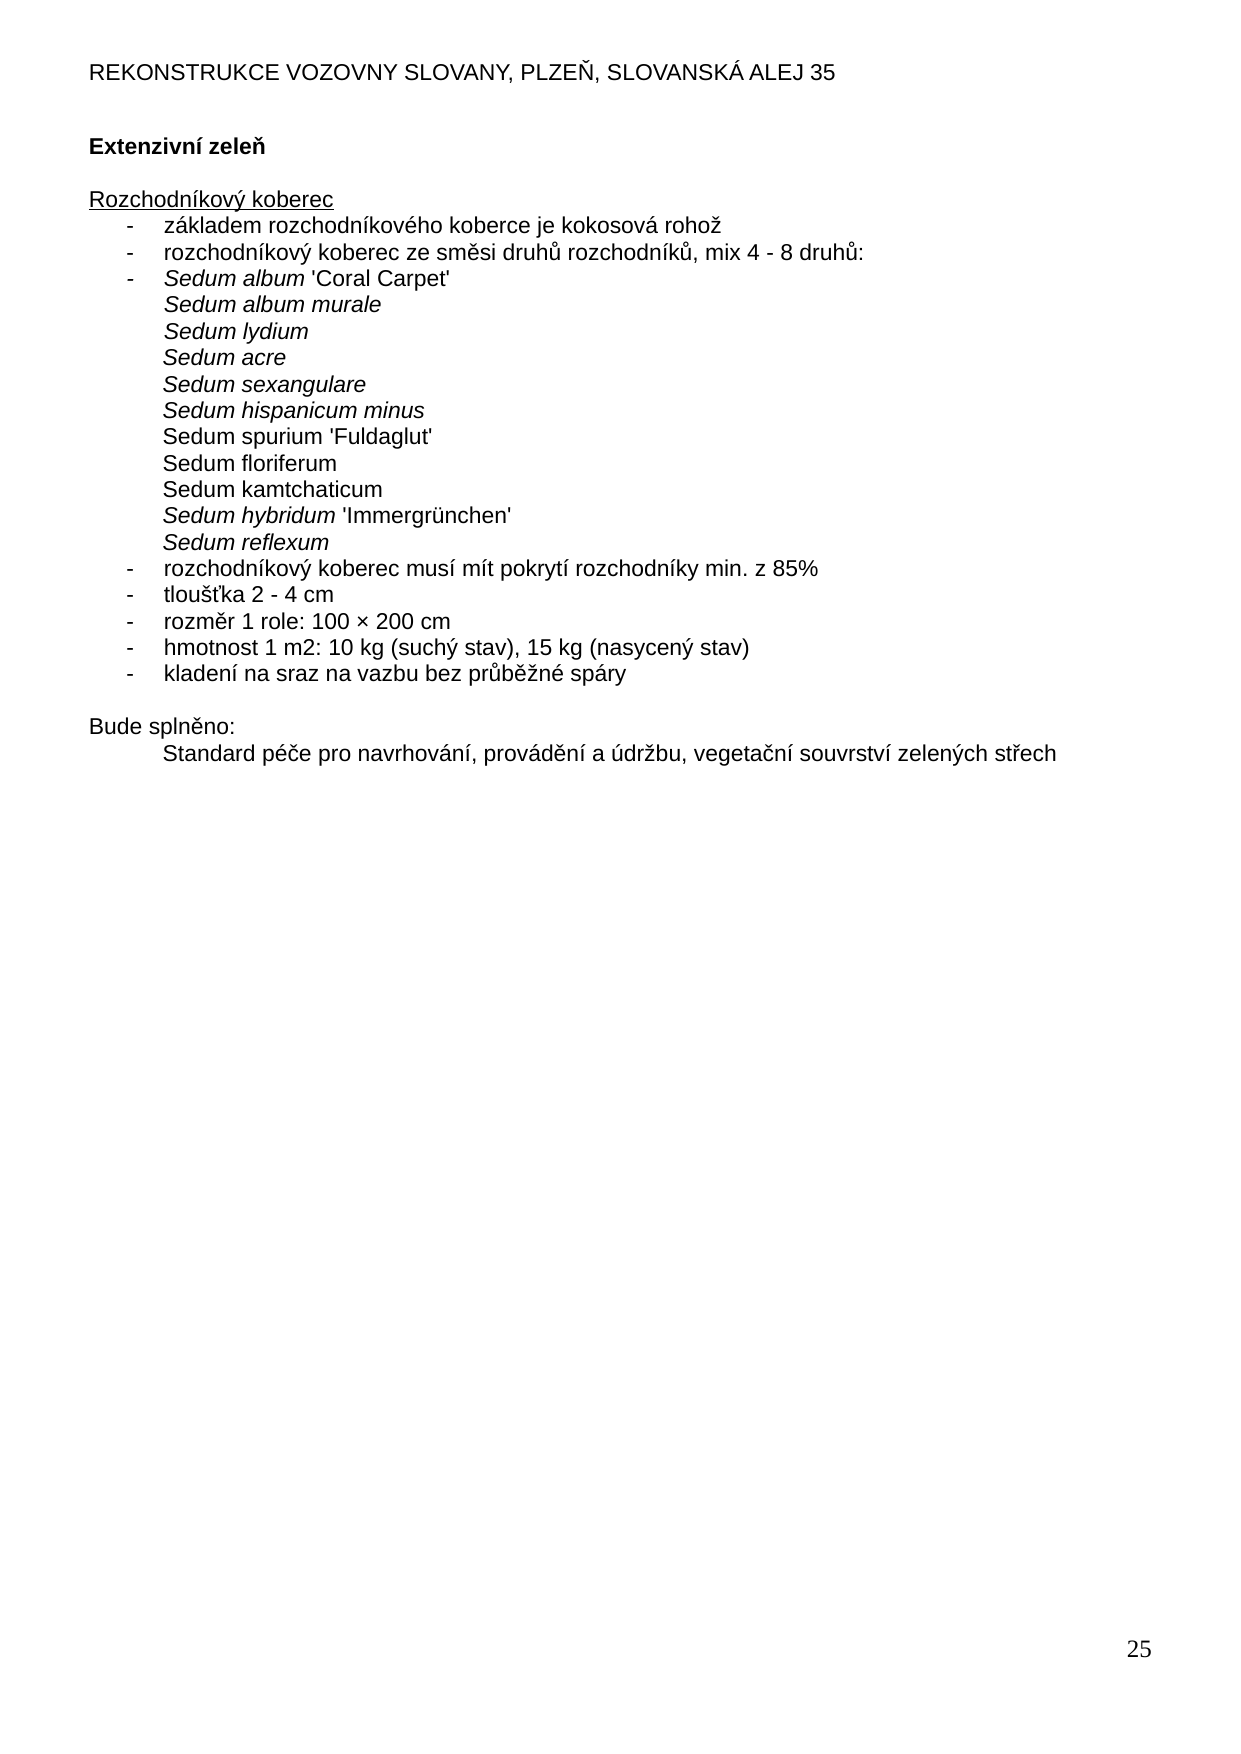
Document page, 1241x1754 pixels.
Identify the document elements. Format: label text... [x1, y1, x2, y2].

text Sedum acre Sedum sexangulare Sedum hispanicum minus Sedum spurium 'Fuldaglut' Sedum floriferum Sedum kamtchaticum [162, 344, 1152, 502]
list rozchodníkový koberec ze směsi druhů rozchodníků, mix 4 - 8 druhů: [126, 239, 1152, 265]
text Standard péče pro navrhování, provádění a údržbu, vegetační souvrství zelených střech [89, 739, 1152, 766]
text Sedum hybridum 'Immergrünchen' Sedum reflexum [162, 502, 1152, 555]
list kladení na sraz na vazbu bez průběžné spáry [126, 660, 1152, 687]
text Rozchodníkový koberec [89, 186, 1152, 212]
list rozměr 1 role: 100 × 200 cm [126, 608, 1152, 634]
list hmotnost 1 m2: 10 kg (suchý stav), 15 kg (nasycený stav) [126, 634, 1152, 660]
list tloušťka 2 - 4 cm [126, 581, 1152, 608]
list Sedum album 'Coral Carpet' Sedum album murale Sedum lydium [126, 265, 1152, 344]
list základem rozchodníkového koberce je kokosová rohož [126, 212, 1152, 239]
text Bude splněno: [89, 713, 1152, 739]
list rozchodníkový koberec musí mít pokrytí rozchodníky min. z 85% [126, 555, 1152, 581]
text Extenzivní zeleň [89, 133, 1152, 160]
